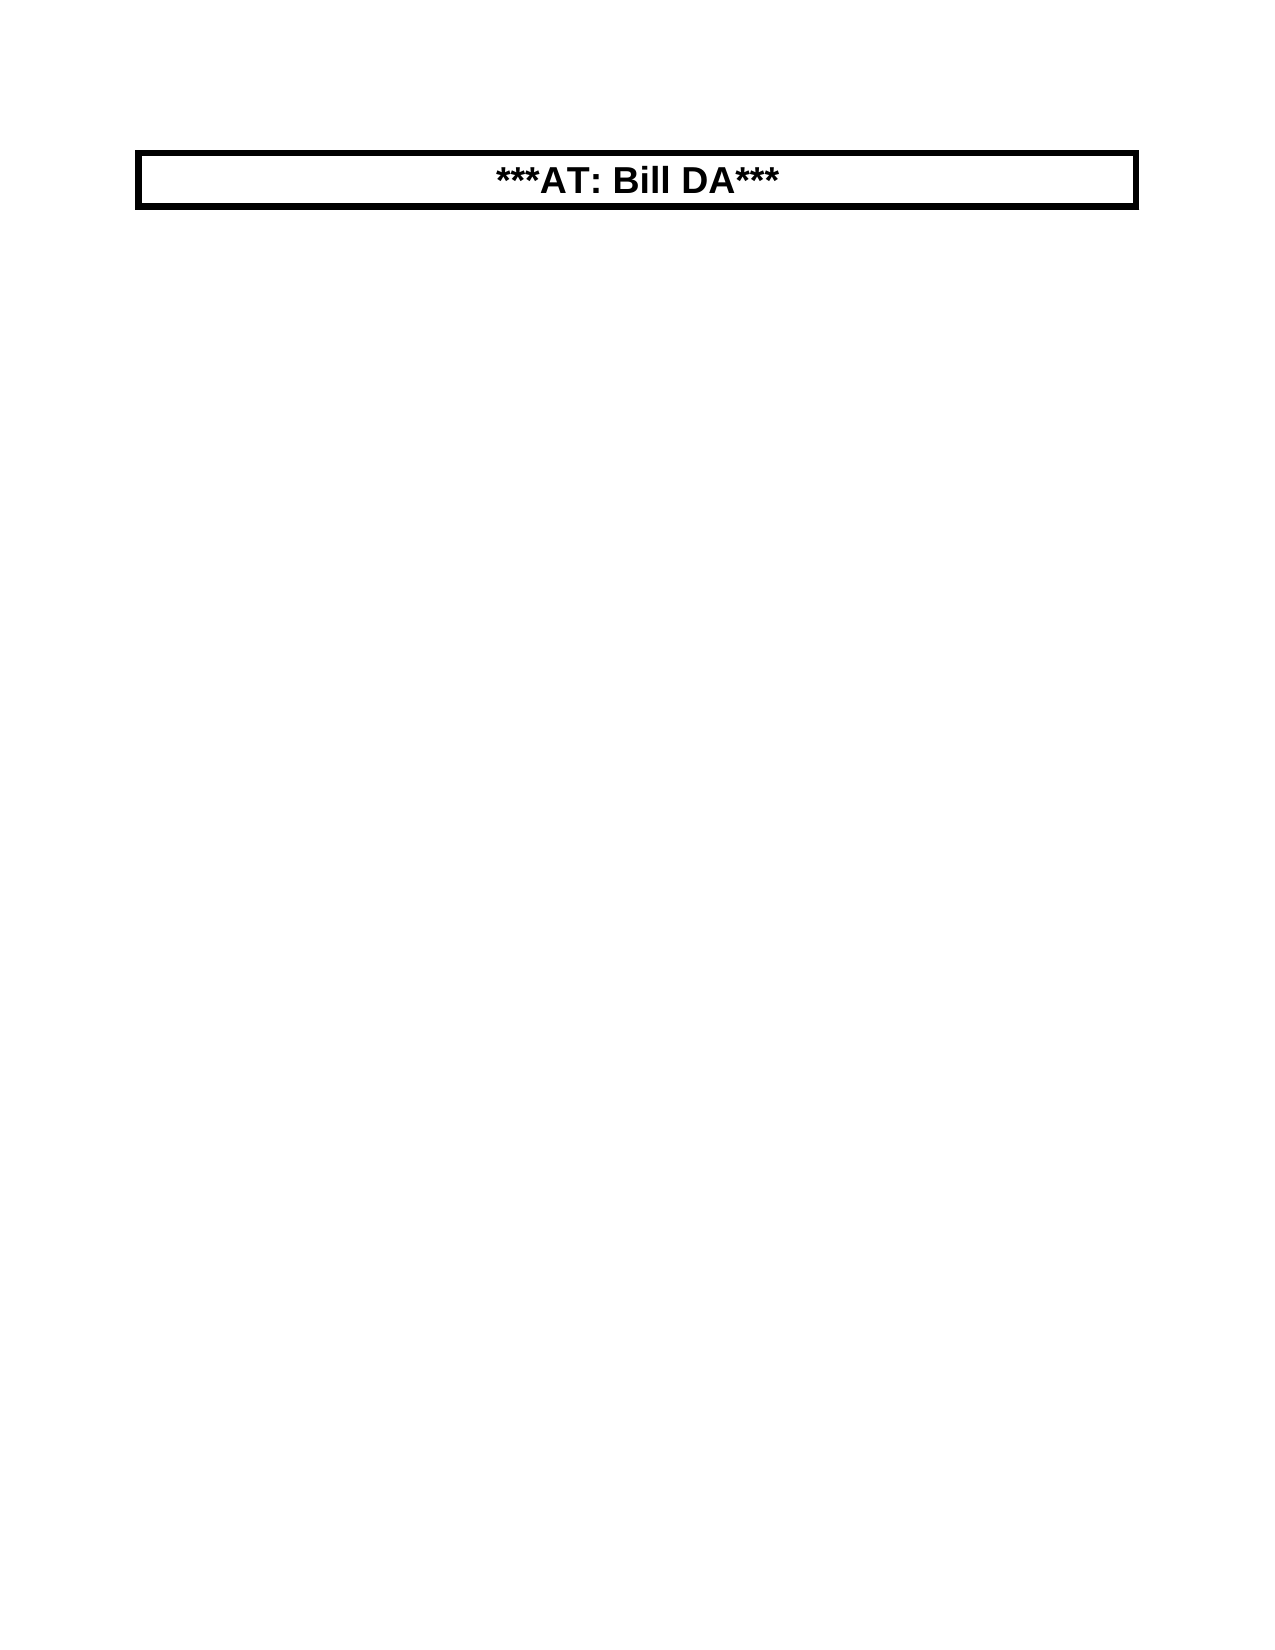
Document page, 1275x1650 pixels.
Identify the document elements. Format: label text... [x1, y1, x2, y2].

subtitle ***AT: Bill DA*** [142, 156, 1133, 203]
